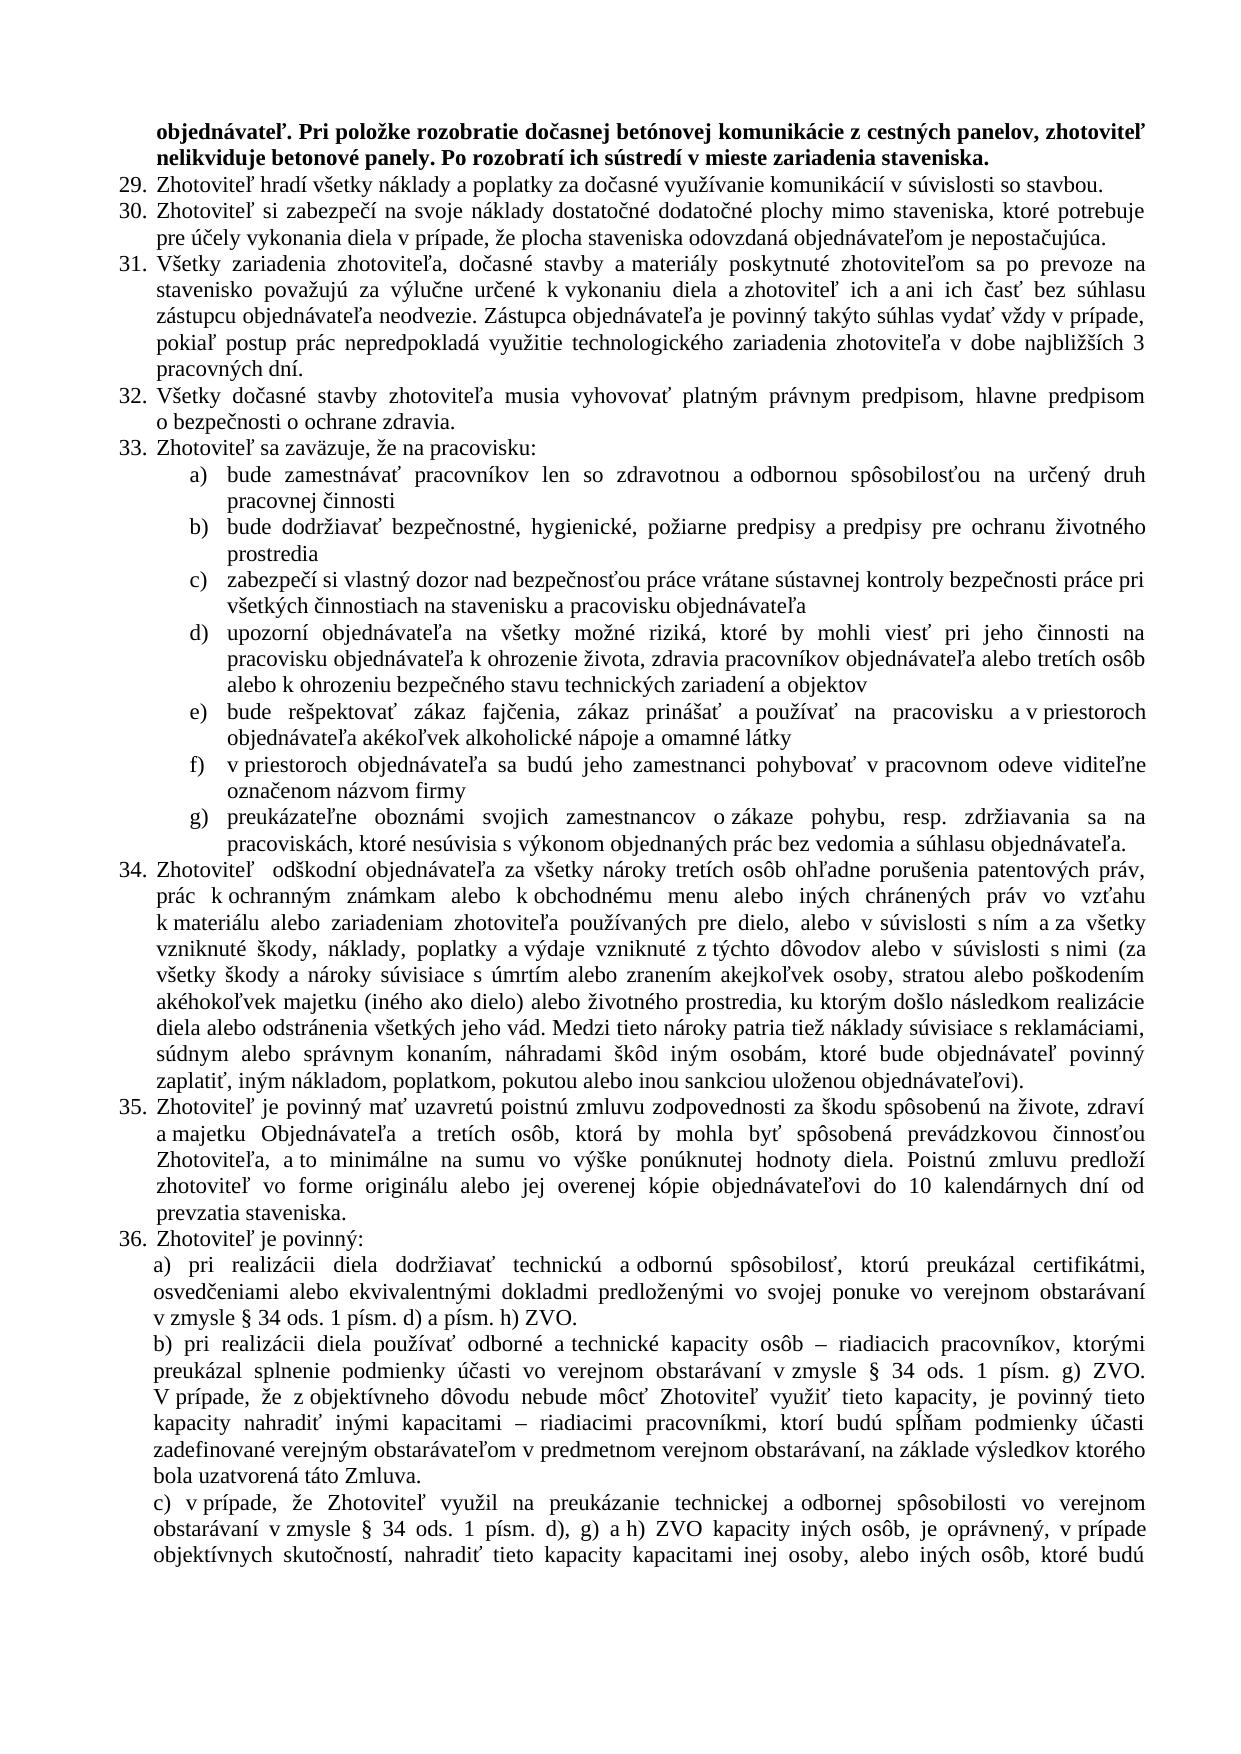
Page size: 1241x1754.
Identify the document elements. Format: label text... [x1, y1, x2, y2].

list Zhotoviteľ je povinný mať uzavretú poistnú zmluvu zodpovednosti za škodu spôsobenú na živote, zdraví a majetku Objednávateľa a tretích osôb, ktorá by mohla byť spôsobená prevádzkovou činnosťou Zhotoviteľa, a to minimálne na sumu vo výške ponúknutej hodnoty diela. Poistnú zmluvu predloží zhotoviteľ vo forme originálu alebo jej overenej kópie objednávateľovi do 10 kalendárnych dní od prevzatia staveniska. [119, 1093, 1146, 1225]
list upozorní objednávateľa na všetky možné riziká, ktoré by mohli viesť pri jeho činnosti na pracovisku objednávateľa k ohrozenie života, zdravia pracovníkov objednávateľa alebo tretích osôb alebo k ohrozeniu bezpečného stavu technických zariadení a objektov [189, 619, 1146, 698]
list b) pri realizácii diela používať odborné a technické kapacity osôb – riadiacich pracovníkov, ktorými preukázal splnenie podmienky účasti vo verejnom obstarávaní v zmysle § 34 ods. 1 písm. g) ZVO. V prípade, že z objektívneho dôvodu nebude môcť Zhotoviteľ využiť tieto kapacity, je povinný tieto kapacity nahradiť inými kapacitami – riadiacimi pracovníkmi, ktorí budú spĺňam podmienky účasti zadefinované verejným obstarávateľom v predmetnom verejnom obstarávaní, na základe výsledkov ktorého bola uzatvorená táto Zmluva. [153, 1330, 1146, 1488]
list zabezpečí si vlastný dozor nad bezpečnosťou práce vrátane sústavnej kontroly bezpečnosti práce pri všetkých činnostiach na stavenisku a pracovisku objednávateľa [189, 566, 1146, 619]
list Zhotoviteľ si zabezpečí na svoje náklady dostatočné dodatočné plochy mimo staveniska, ktoré potrebuje pre účely vykonania diela v prípade, že plocha staveniska odovzdaná objednávateľom je nepostačujúca. [119, 197, 1146, 250]
list preukázateľne oboznámi svojich zamestnancov o zákaze pohybu, resp. zdržiavania sa na pracoviskách, ktoré nesúvisia s výkonom objednaných prác bez vedomia a súhlasu objednávateľa. [189, 803, 1146, 856]
list Zhotoviteľ je povinný: [119, 1225, 1146, 1251]
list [119, 118, 1146, 171]
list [153, 1488, 1146, 1568]
list Všetky dočasné stavby zhotoviteľa musia vyhovovať platným právnym predpisom, hlavne predpisom o bezpečnosti o ochrane zdravia. [119, 382, 1146, 434]
list Zhotoviteľ sa zaväzuje, že na pracovisku: [119, 434, 1146, 461]
list v priestoroch objednávateľa sa budú jeho zamestnanci pohybovať v pracovnom odeve viditeľne označenom názvom firmy [189, 751, 1146, 803]
list Zhotoviteľ hradí všetky náklady a poplatky za dočasné využívanie komunikácií v súvislosti so stavbou. [119, 171, 1146, 197]
list bude rešpektovať zákaz fajčenia, zákaz prinášať a používať na pracovisku a v priestoroch objednávateľa akékoľvek alkoholické nápoje a omamné látky [189, 698, 1146, 751]
list Zhotoviteľ odškodní objednávateľa za všetky nároky tretích osôb ohľadne porušenia patentových práv, prác k ochranným známkam alebo k obchodnému menu alebo iných chránených práv vo vzťahu k materiálu alebo zariadeniam zhotoviteľa používaných pre dielo, alebo v súvislosti s ním a za všetky vzniknuté škody, náklady, poplatky a výdaje vzniknuté z týchto dôvodov alebo v súvislosti s nimi (za všetky škody a nároky súvisiace s úmrtím alebo zranením akejkoľvek osoby, stratou alebo poškodením akéhokoľvek majetku (iného ako dielo) alebo životného prostredia, ku ktorým došlo následkom realizácie diela alebo odstránenia všetkých jeho vád. Medzi tieto nároky patria tiež náklady súvisiace s reklamáciami, súdnym alebo správnym konaním, náhradami škôd iným osobám, ktoré bude objednávateľ povinný zaplatiť, iným nákladom, poplatkom, pokutou alebo inou sankciou uloženou objednávateľovi). [119, 856, 1146, 1093]
list bude zamestnávať pracovníkov len so zdravotnou a odbornou spôsobilosťou na určený druh pracovnej činnosti [189, 461, 1146, 513]
list a) pri realizácii diela dodržiavať technickú a odbornú spôsobilosť, ktorú preukázal certifikátmi, osvedčeniami alebo ekvivalentnými dokladmi predloženými vo svojej ponuke vo verejnom obstarávaní v zmysle § 34 ods. 1 písm. d) a písm. h) ZVO. [153, 1251, 1146, 1330]
list Všetky zariadenia zhotoviteľa, dočasné stavby a materiály poskytnuté zhotoviteľom sa po prevoze na stavenisko považujú za výlučne určené k vykonaniu diela a zhotoviteľ ich a ani ich časť bez súhlasu zástupcu objednávateľa neodvezie. Zástupca objednávateľa je povinný takýto súhlas vydať vždy v prípade, pokiaľ postup prác nepredpokladá využitie technologického zariadenia zhotoviteľa v dobe najbližších 3 pracovných dní. [119, 250, 1146, 382]
list bude dodržiavať bezpečnostné, hygienické, požiarne predpisy a predpisy pre ochranu životného prostredia [189, 513, 1146, 566]
